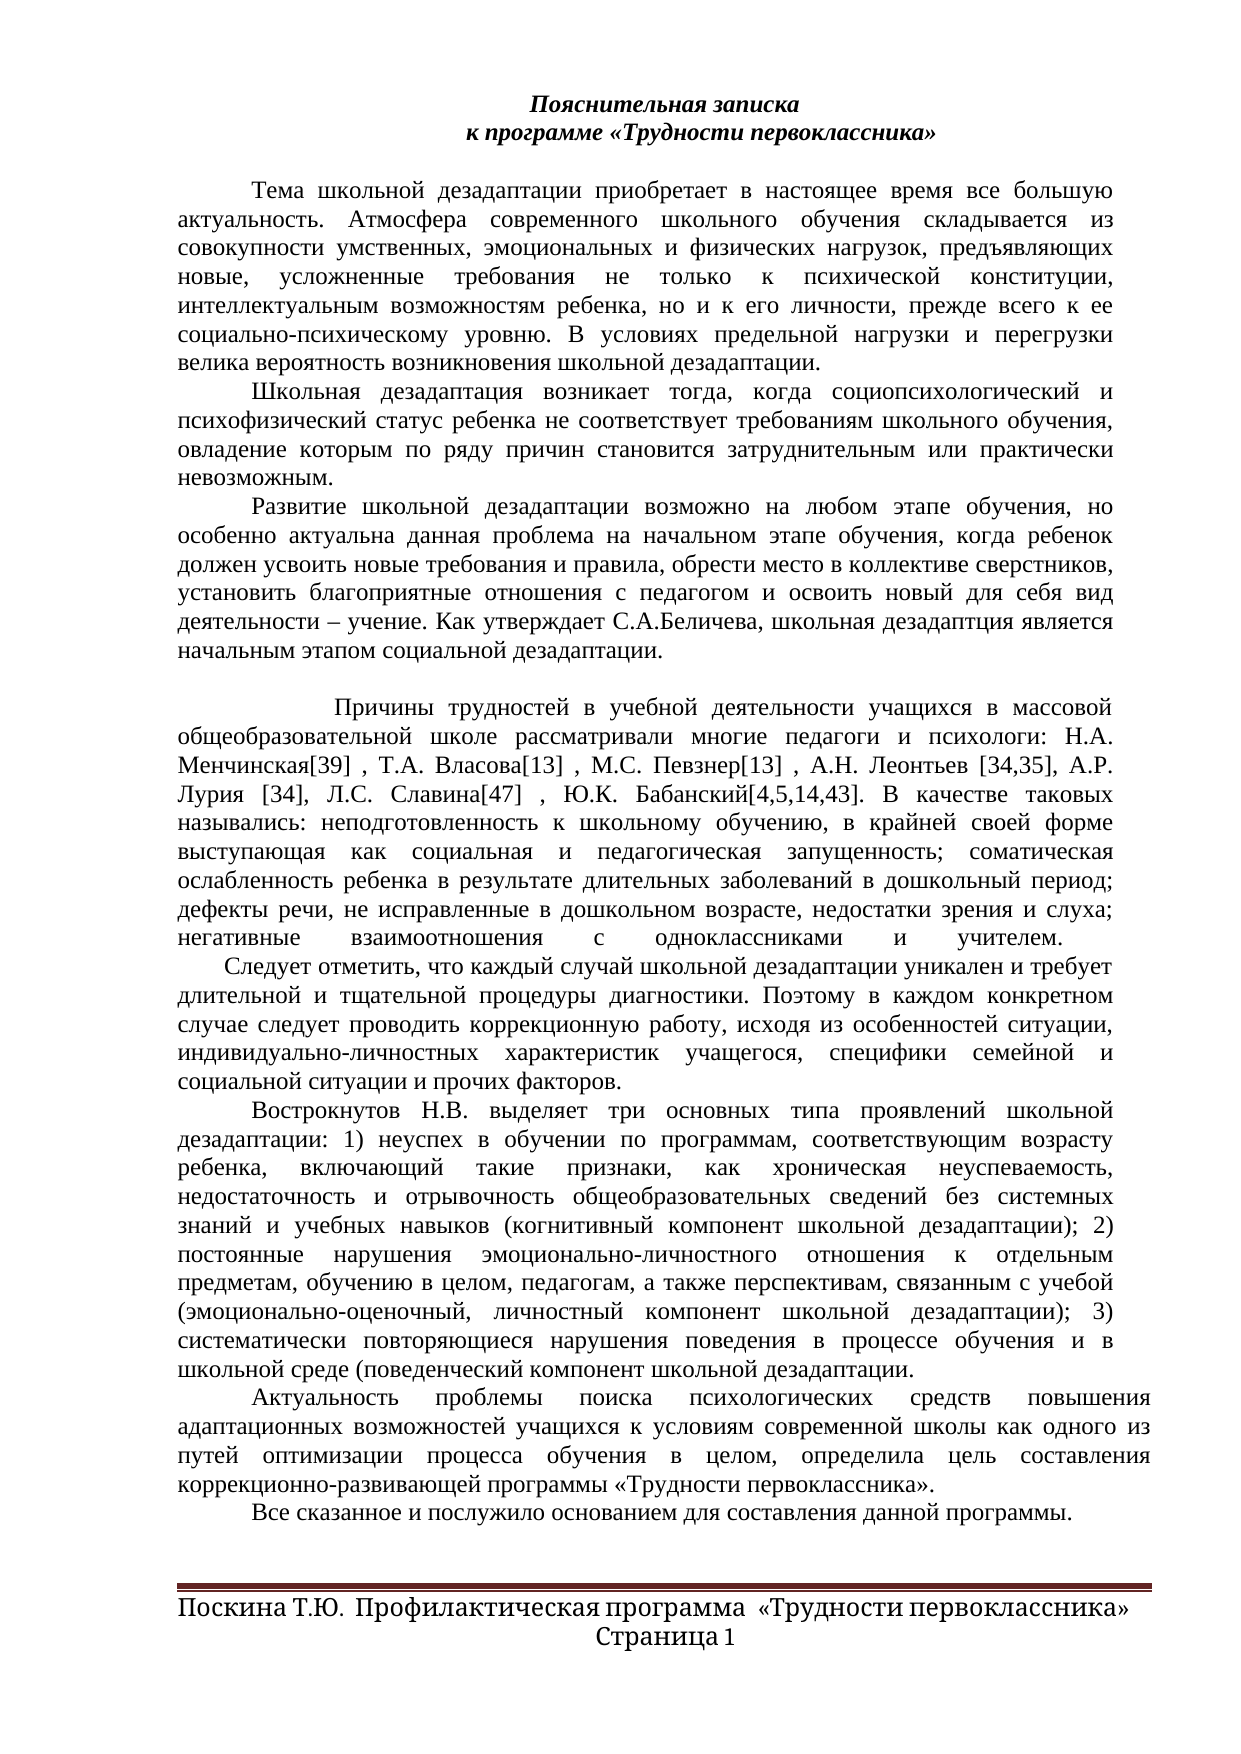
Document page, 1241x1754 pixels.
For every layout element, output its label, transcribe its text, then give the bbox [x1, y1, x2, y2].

text Пояснительная записка [177, 89, 1152, 117]
text Актуальность проблемы поиска психологических средств повышения адаптационных возможностей учащихся к условиям современной школы как одного из путей оптимизации процесса обучения в целом, определила цель составления коррекционно-развивающей программы «Трудности первоклассника». [177, 1382, 1152, 1497]
text к программе «Трудности первоклассника» [177, 117, 1152, 146]
text Тема школьной дезадаптации приобретает в настоящее время все большую актуальность. Атмосфера современного школьного обучения складывается из совокупности умственных, эмоциональных и физических нагрузок, предъявляющих новые, усложненные требования не только к психической конституции, интеллектуальным возможностям ребенка, но и к его личности, прежде всего к ее социально-психическому уровню. В условиях предельной нагрузки и перегрузки велика вероятность возникновения школьной дезадаптации. [177, 175, 1114, 376]
text Все сказанное и послужило основанием для составления данной программы. [177, 1497, 1114, 1526]
text Вострокнутов Н.В. выделяет три основных типа проявлений школьной дезадаптации: 1) неуспех в обучении по программам, соответствующим возрасту ребенка, включающий такие признаки, как хроническая неуспеваемость, недостаточность и отрывочность общеобразовательных сведений без системных знаний и учебных навыков (когнитивный компонент школьной дезадаптации); 2) постоянные нарушения эмоционально-личностного отношения к отдельным предметам, обучению в целом, педагогам, а также перспективам, связанным с учебой (эмоционально-оценочный, личностный компонент школьной дезадаптации); 3) систематически повторяющиеся нарушения поведения в процессе обучения и в школьной среде (поведенческий компонент школьной дезадаптации. [177, 1095, 1114, 1382]
text Развитие школьной дезадаптации возможно на любом этапе обучения, но особенно актуальна данная проблема на начальном этапе обучения, когда ребенок должен усвоить новые требования и правила, обрести место в коллективе сверстников, установить благоприятные отношения с педагогом и освоить новый для себя вид деятельности – учение. Как утверждает С.А.Беличева, школьная дезадаптция является начальным этапом социальной дезадаптации. [177, 491, 1114, 664]
text Причины трудностей в учебной деятельности учащихся в массовой общеобразовательной школе рассматривали многие педагоги и психологи: Н.А. Менчинская[39] , Т.А. Власова[13] , М.С. Певзнер[13] , А.Н. Леонтьев [34,35], А.Р. Лурия [34], Л.С. Славина[47] , Ю.К. Бабанский[4,5,14,43]. В качестве таковых назывались: неподготовленность к школьному обучению, в крайней своей форме выступающая как социальная и педагогическая запущенность; соматическая ослабленность ребенка в результате длительных заболеваний в дошкольный период; дефекты речи, не исправленные в дошкольном возрасте, недостатки зрения и слуха; негативные взаимоотношения с одноклассниками и учителем. Следует отметить, что каждый случай школьной дезадаптации уникален и требует длительной и тщательной процедуры диагностики. Поэтому в каждом конкретном случае следует проводить коррекционную работу, исходя из особенностей ситуации, индивидуально-личностных характеристик учащегося, специфики семейной и социальной ситуации и прочих факторов. [177, 664, 1114, 1095]
text Школьная дезадаптация возникает тогда, когда социопсихологический и психофизический статус ребенка не соответствует требованиям школьного обучения, овладение которым по ряду причин становится затруднительным или практически невозможным. [177, 376, 1114, 491]
